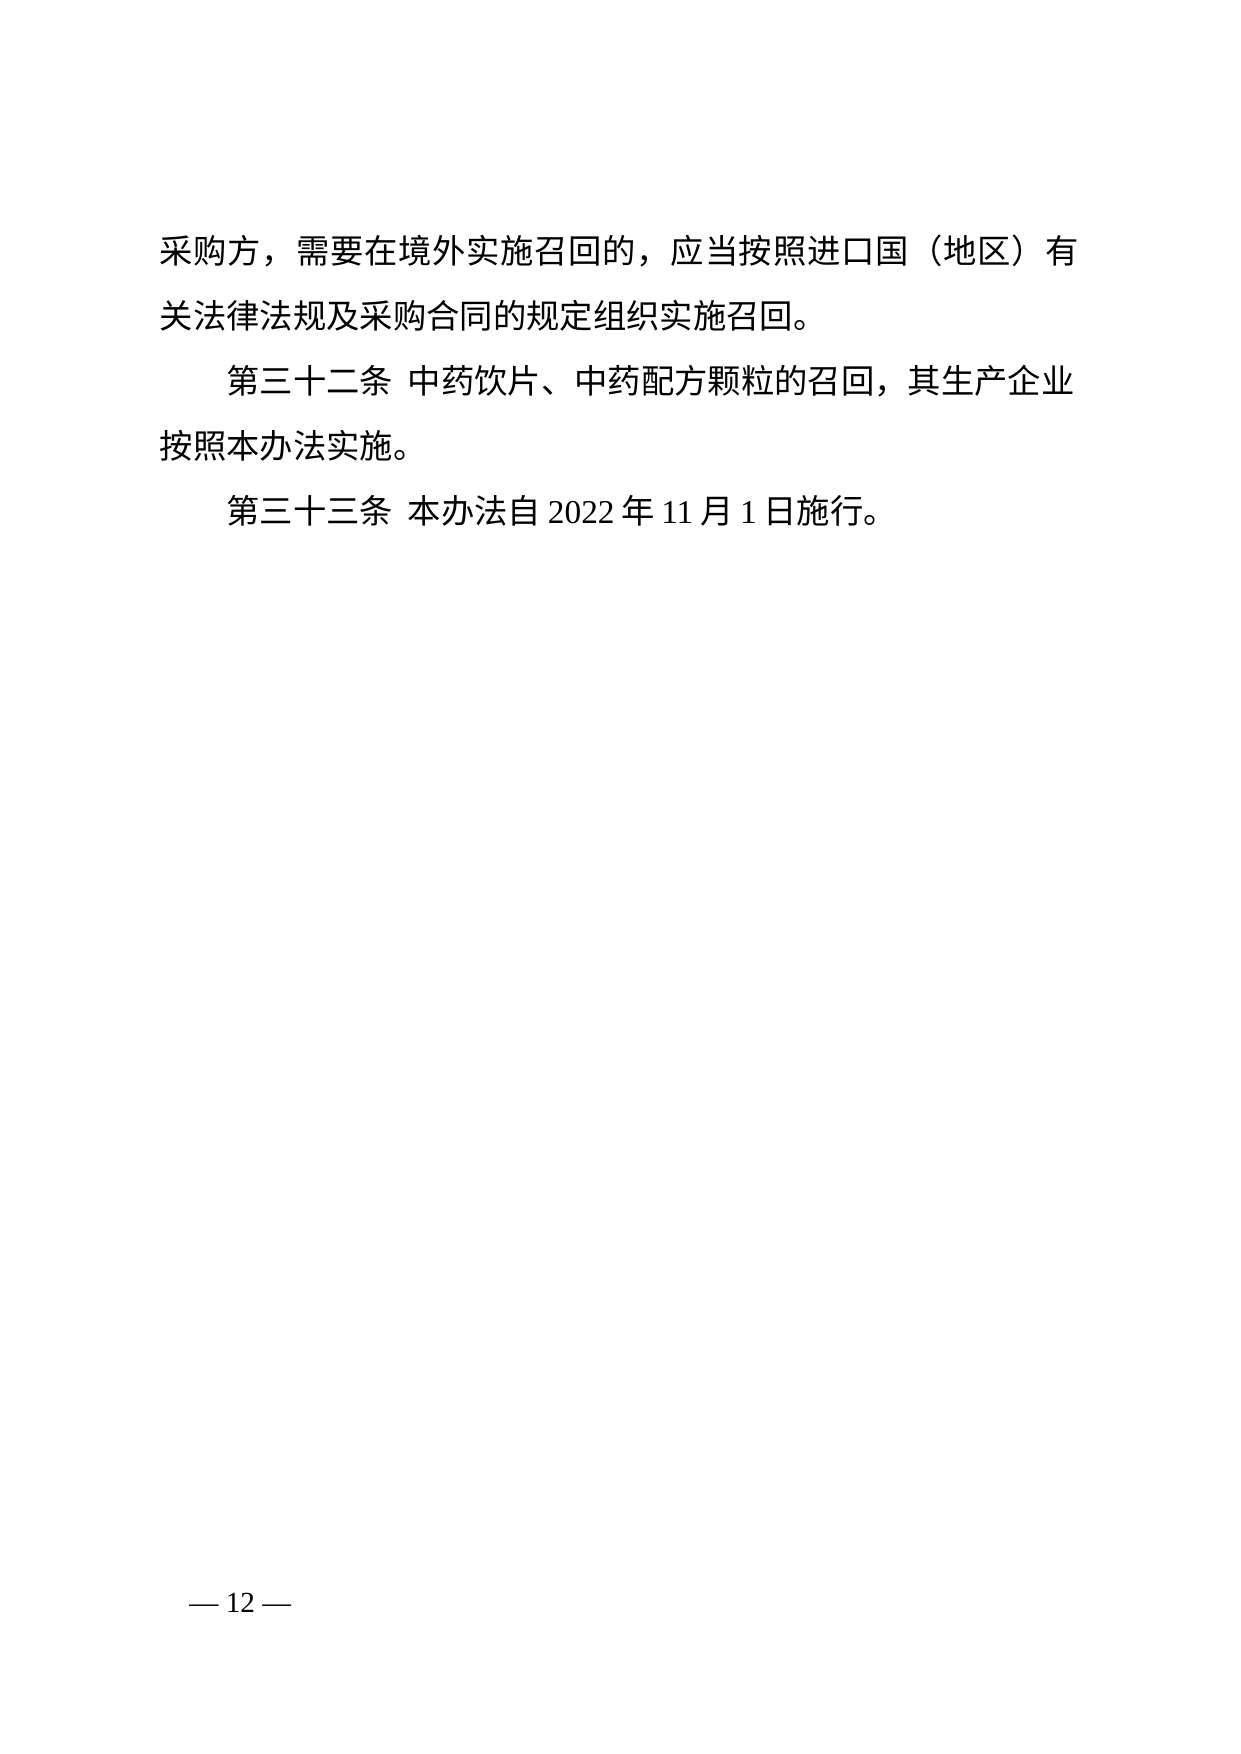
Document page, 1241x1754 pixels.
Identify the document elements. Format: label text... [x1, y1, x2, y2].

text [159, 217, 1081, 347]
text 第三十三条 本办法自2022年11月1日施行。 [159, 477, 1081, 542]
text 第三十二条 中药饮片、中药配方颗粒的召回，其生产企业按照本办法实施。 [159, 347, 1081, 477]
